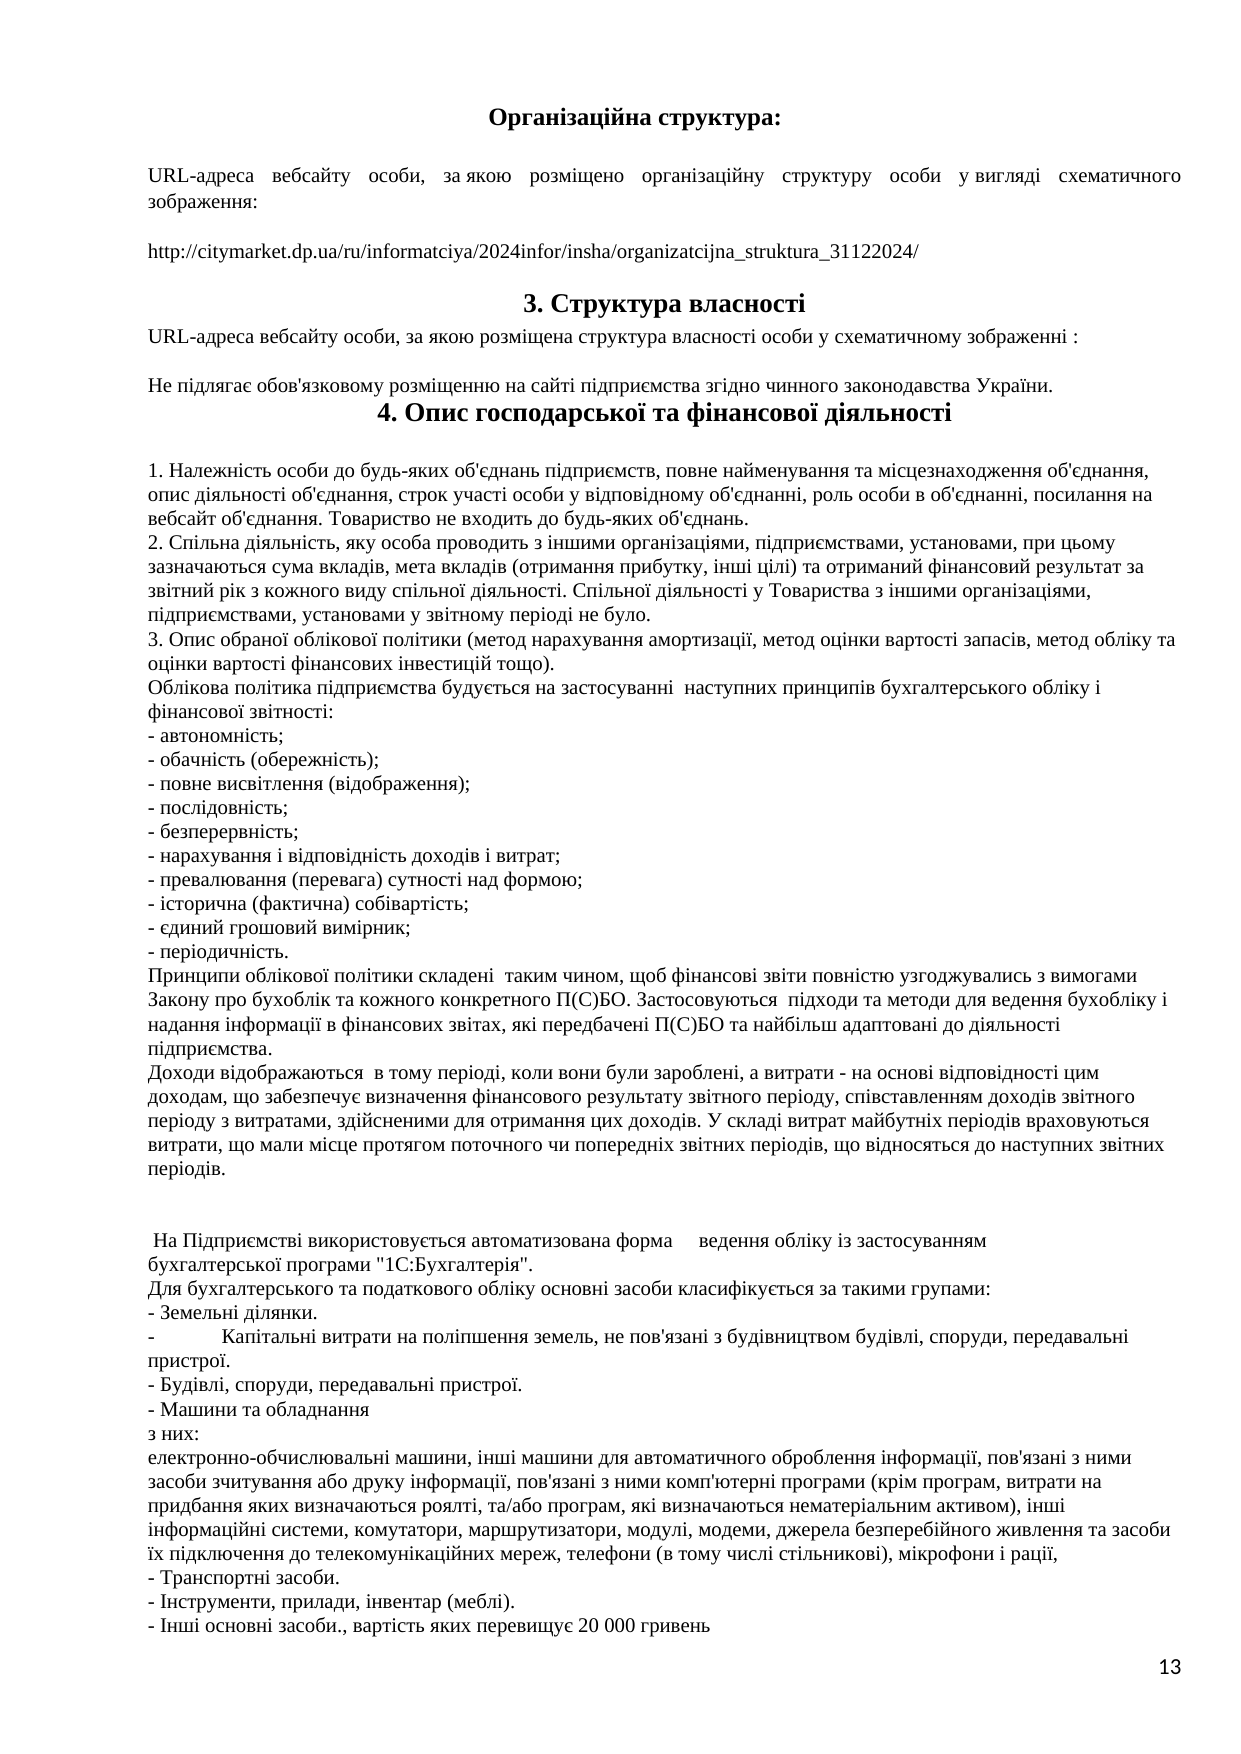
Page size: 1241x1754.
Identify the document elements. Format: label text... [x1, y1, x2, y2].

text з них: [148, 1421, 1181, 1444]
text 2. Спільна діяльність, яку особа проводить з іншими організаціями, підприємствами, установами, при цьому зазначаються сума вкладів, мета вкладів (отримання прибутку, інші цілі) та отриманий фінансовий результат за звітний рік з кожного виду спільної діяльності. Спiльної дiяльностi у Товариства з iншими органiзацiями, пiдприємствами, установами у звiтному перiодi не було. [148, 530, 1181, 626]
text 3. Опис обраної облікової політики (метод нарахування амортизації, метод оцінки вартості запасів, метод обліку та оцінки вартості фінансових інвестицій тощо). [148, 626, 1181, 674]
text Доходи відображаються в тому періоді, коли вони були зароблені, а витрати - на основі відповідності цим доходам, що забезпечує визначення фінансового результату звітного періоду, співставленням доходів звітного періоду з витратами, здійсненими для отримання цих доходів. У складі витрат майбутніх періодів враховуються витрати, що мали місце протягом поточного чи попередніх звітних періодів, що відносяться до наступних звітних періодів. [148, 1059, 1181, 1180]
text - послідовність; [148, 795, 1181, 819]
text - нарахування і відповідність доходів і витрат; [148, 843, 1181, 867]
text - Інші основні засоби., вартість яких перевищує 20 000 гривень [148, 1613, 1181, 1637]
text - повне висвітлення (відображення); [148, 771, 1181, 795]
text - Інструменти, прилади, інвентар (меблі). [148, 1589, 1181, 1613]
text - періодичність. [148, 939, 1181, 963]
text - історична (фактична) собівартість; [148, 891, 1181, 915]
text Для бухгалтерського та податкового обліку основні засоби класифікується за такими групами: [148, 1276, 1181, 1300]
text 4. Опис господарської та фінансової діяльності [148, 397, 1181, 428]
text - єдиний грошовий вимірник; [148, 915, 1181, 939]
text - обачність (обережність); [148, 747, 1181, 771]
text 1. Належність особи до будь-яких об'єднань підприємств, повне найменування та місцезнаходження об'єднання, опис діяльності об'єднання, строк участі особи у відповідному об'єднанні, роль особи в об'єднанні, посилання на вебсайт об'єднання. Товариство не входить до будь-яких об'єднань. [148, 458, 1181, 530]
text - безперервність; [148, 819, 1181, 843]
text 3. Структура власності [148, 287, 1181, 318]
text На Підприємстві використовується автоматизована форма ведення обліку із застосуванням бухгалтерської програми "1С:Бухгалтерія". [148, 1228, 1181, 1276]
text - Машини та обладнання [148, 1396, 1181, 1421]
text Облікова політика підприємства будується на застосуванні наступних принципів бухгалтерського обліку і фінансової звітності: [148, 674, 1181, 723]
text Організаційна структура: [88, 102, 1181, 131]
text - Капітальні витрати на поліпшення земель, не пов'язані з будівництвом будівлі, споруди, передавальні пристрої. [148, 1324, 1181, 1372]
text - Земельні ділянки. [148, 1300, 1181, 1324]
text електронно-обчислювальні машини, інші машини для автоматичного оброблення інформації, пов'язані з ними засоби зчитування або друку інформації, пов'язані з ними комп'ютерні програми (крім програм, витрати на придбання яких визначаються роялті, та/або програм, які визначаються нематеріальним активом), інші інформаційні системи, комутатори, маршрутизатори, модулі, модеми, джерела безперебійного живлення та засоби їх підключення до телекомунікаційних мереж, телефони (в тому числі стільникові), мікрофони і рації, [148, 1444, 1181, 1565]
text - автономність; [148, 723, 1181, 747]
text - превалювання (перевага) сутності над формою; [148, 867, 1181, 891]
text - Транспортні засоби. [148, 1565, 1181, 1589]
text - Будівлі, споруди, передавальні пристрої. [148, 1372, 1181, 1396]
text URL-адреса вебсайту особи, за якою розміщено організаційну структуру особи у вигляді схематичного зображення: [148, 163, 1181, 213]
text URL-адреса вебсайту особи, за якою розміщена структура власності особи у схематичному зображенні : [148, 324, 1181, 348]
text Не підлягає обов'язковому розміщенню на сайті підприємства згідно чинного законодавства України. [148, 372, 1181, 397]
text Принципи облікової політики складені таким чином, щоб фінансові звіти повністю узгоджувались з вимогами Закону про бухоблік та кожного конкретного П(С)БО. Застосовуються підходи та методи для ведення бухобліку і надання інформації в фінансових звітах, які передбачені П(С)БО та найбільш адаптовані до діяльності підприємства. [148, 963, 1181, 1059]
text http://citymarket.dp.ua/ru/informatciya/2024infor/insha/organizatcijna_struktura_31122024/ [148, 239, 1181, 263]
